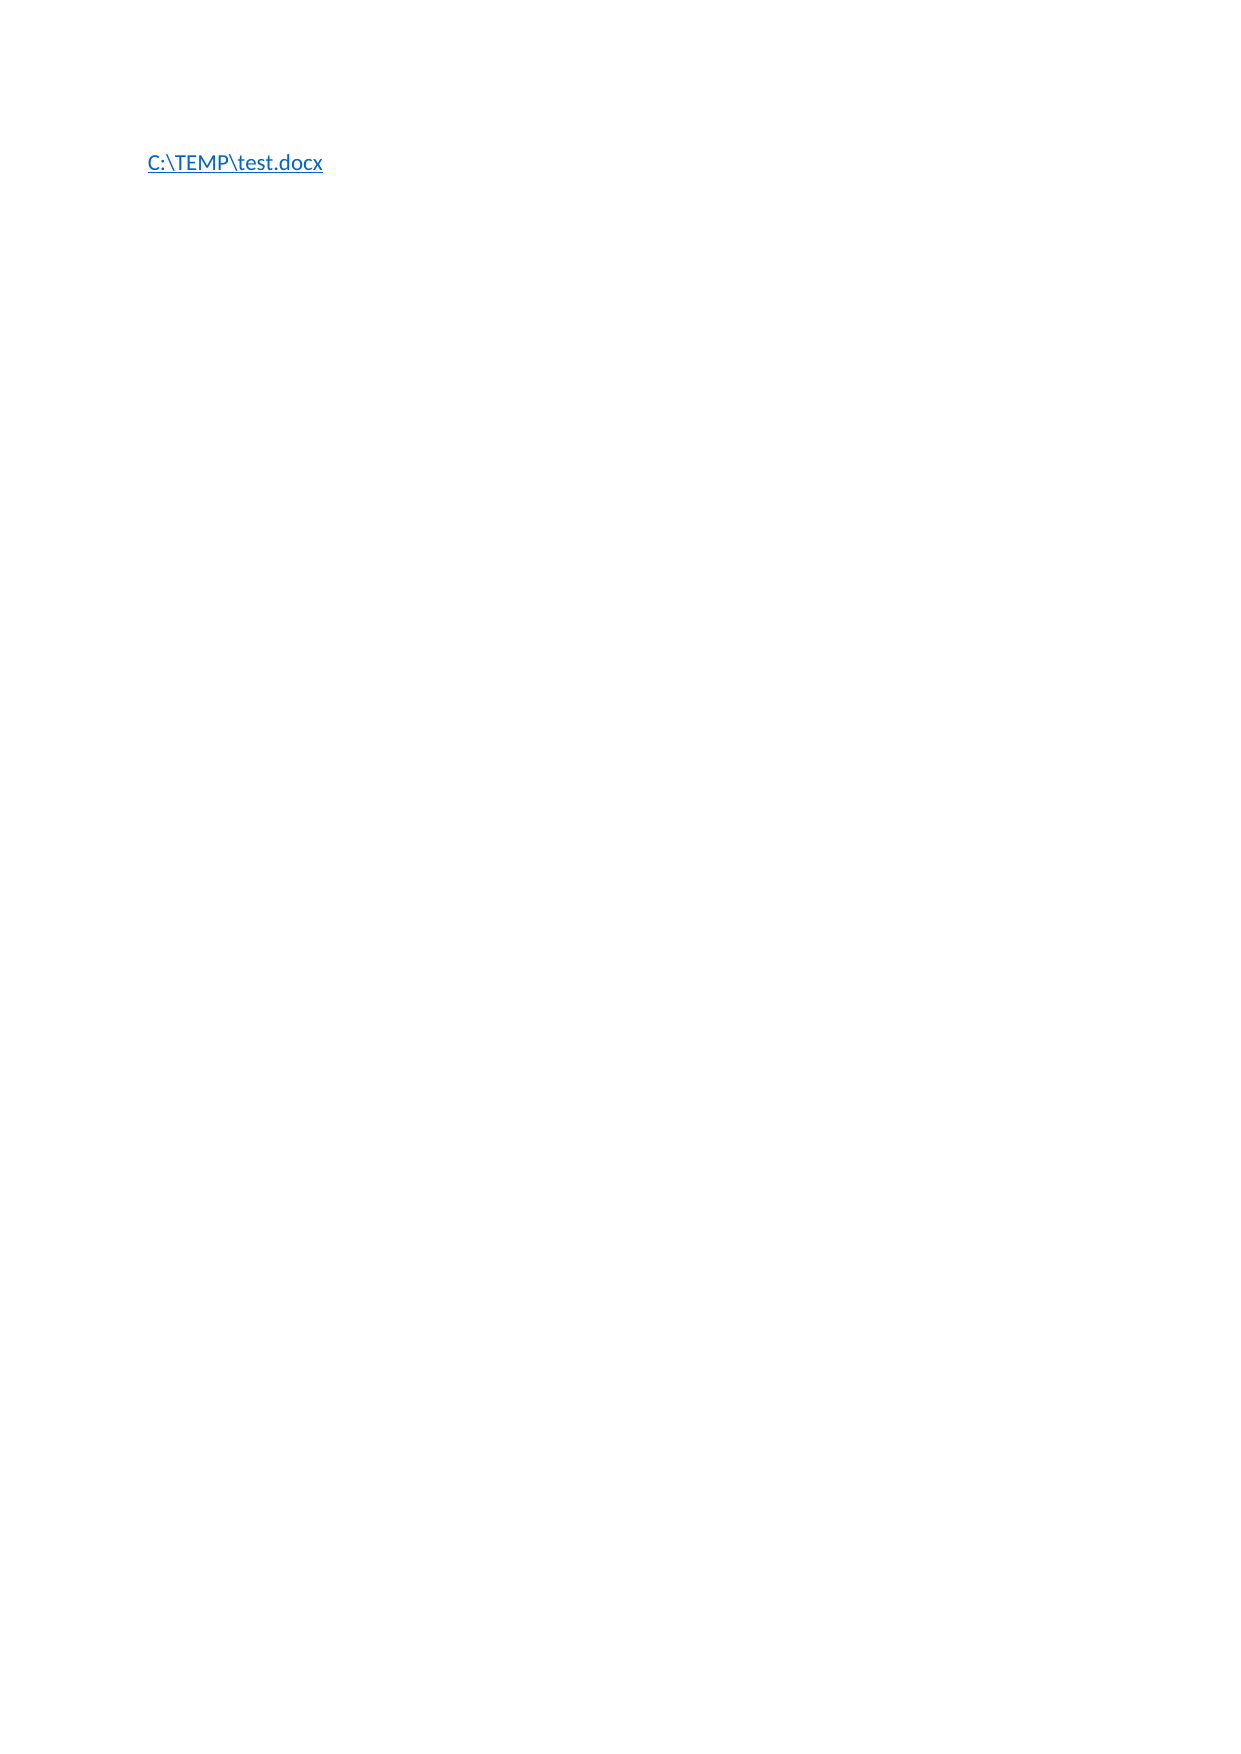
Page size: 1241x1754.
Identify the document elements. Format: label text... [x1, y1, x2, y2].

text C:\TEMP\test.docx [148, 148, 1093, 176]
